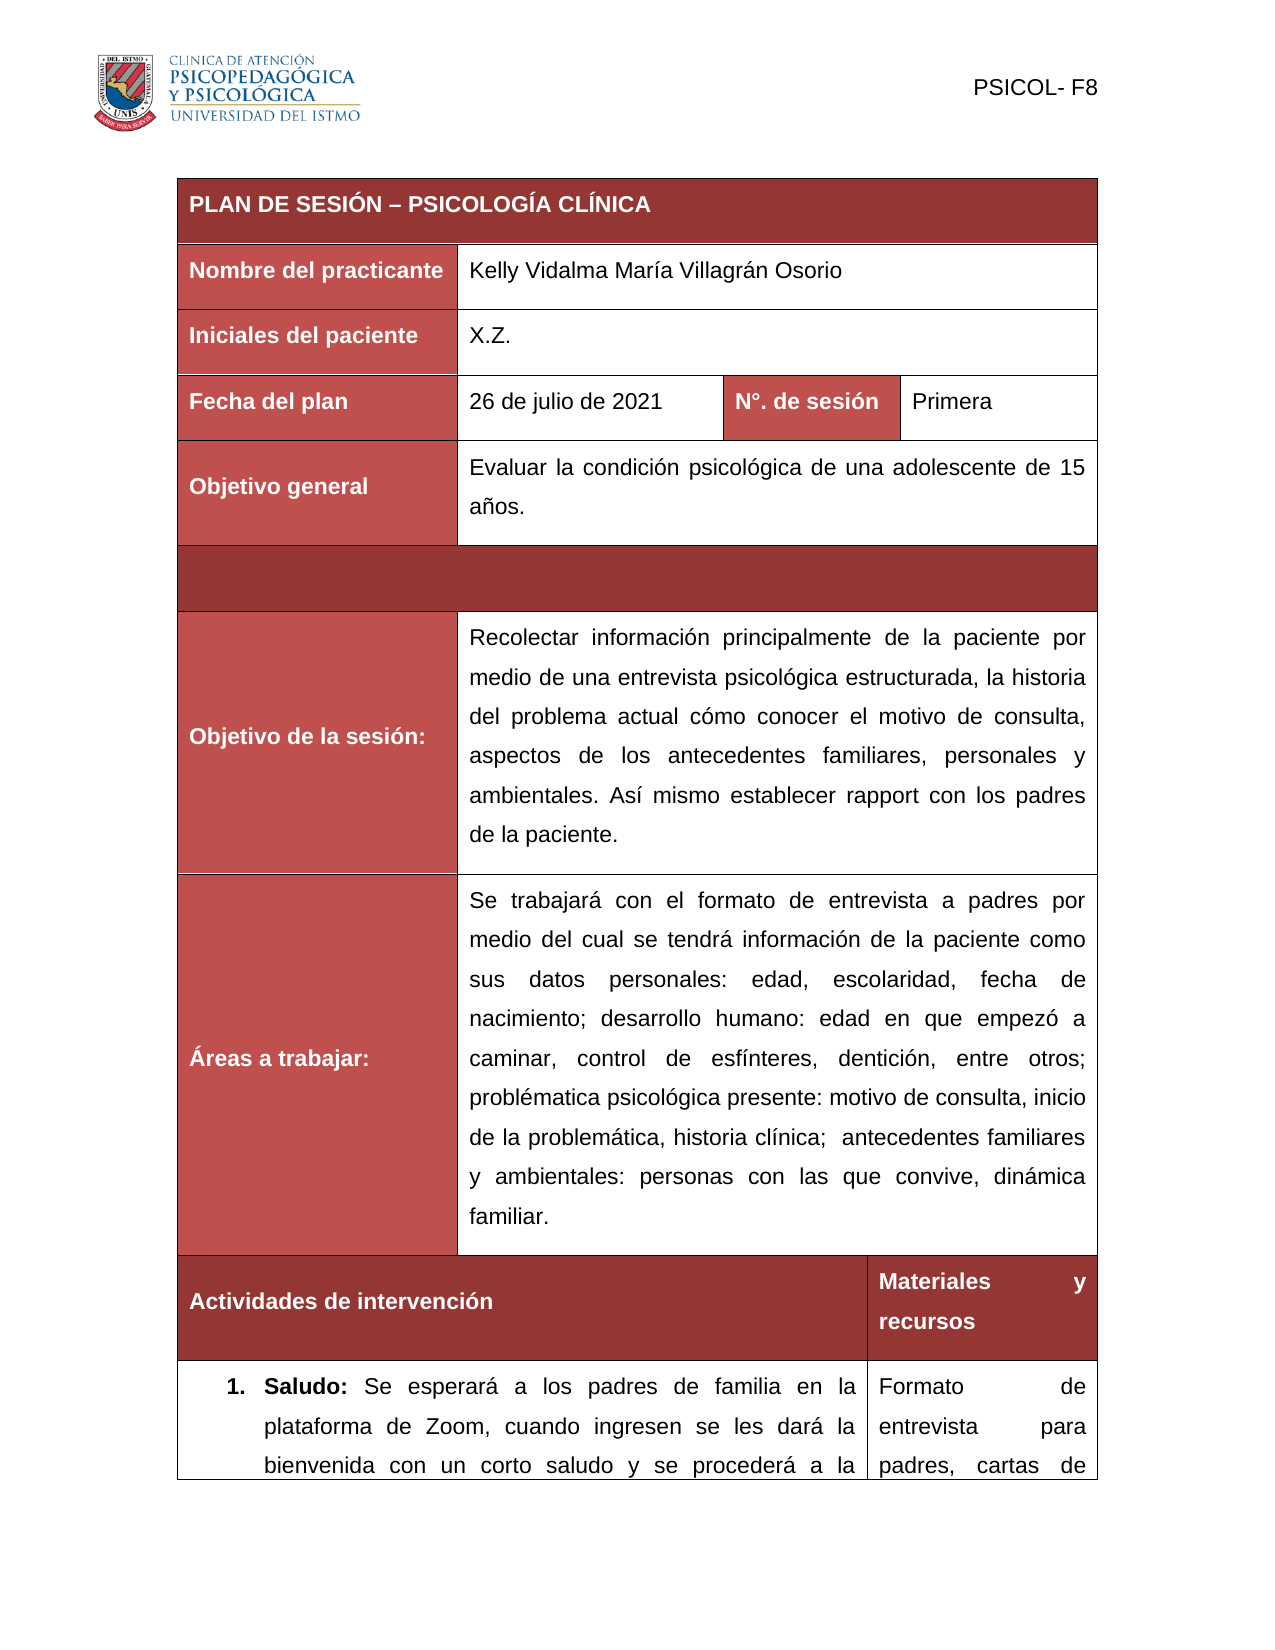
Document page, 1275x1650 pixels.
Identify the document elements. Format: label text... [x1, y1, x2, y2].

table_cell 26 de julio de 2021 [458, 376, 723, 440]
table_cell Nombre del practicante [178, 245, 457, 309]
table_cell Se trabajará con el formato de entrevista a padres por medio del cual se tendrá información de la paciente como sus datos personales: edad, escolaridad, fecha de nacimiento; desarrollo humano: edad en que empezó a caminar, control de esfínteres, dentición, entre otros; problématica psicológica presente: motivo de consulta, inicio de la problemática, historia clínica; antecedentes familiares y ambientales: personas con las que convive, dinámica familiar. [458, 875, 1097, 1255]
table_cell N°. de sesión [724, 376, 900, 440]
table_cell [868, 1361, 1097, 1479]
table_cell Objetivo general [178, 441, 457, 545]
table_header PLAN DE SESIÓN – PSICOLOGÍA CLÍNICA [178, 179, 1097, 243]
table_cell [178, 546, 1097, 611]
table_cell X.Z. [458, 310, 1097, 374]
table_cell Recolectar información principalmente de la paciente por medio de una entrevista psicológica estructurada, la historia del problema actual cómo conocer el motivo de consulta, aspectos de los antecedentes familiares, personales y ambientales. Así mismo establecer rapport con los padres de la paciente. [458, 612, 1097, 873]
table_cell Actividades de intervención [178, 1256, 867, 1360]
table_cell Primera [901, 376, 1097, 440]
picture [42, 25, 422, 166]
table_cell Iniciales del paciente [178, 310, 457, 374]
table_cell Objetivo de la sesión: [178, 612, 457, 873]
table_cell Fecha del plan [178, 376, 457, 440]
table_cell Materiales y recursos [868, 1256, 1097, 1360]
table_cell Evaluar la condición psicológica de una adolescente de 15 años. [458, 441, 1097, 545]
table_cell Kelly Vidalma María Villagrán Osorio [458, 245, 1097, 309]
table_cell Áreas a trabajar: [178, 875, 457, 1255]
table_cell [178, 1361, 867, 1479]
